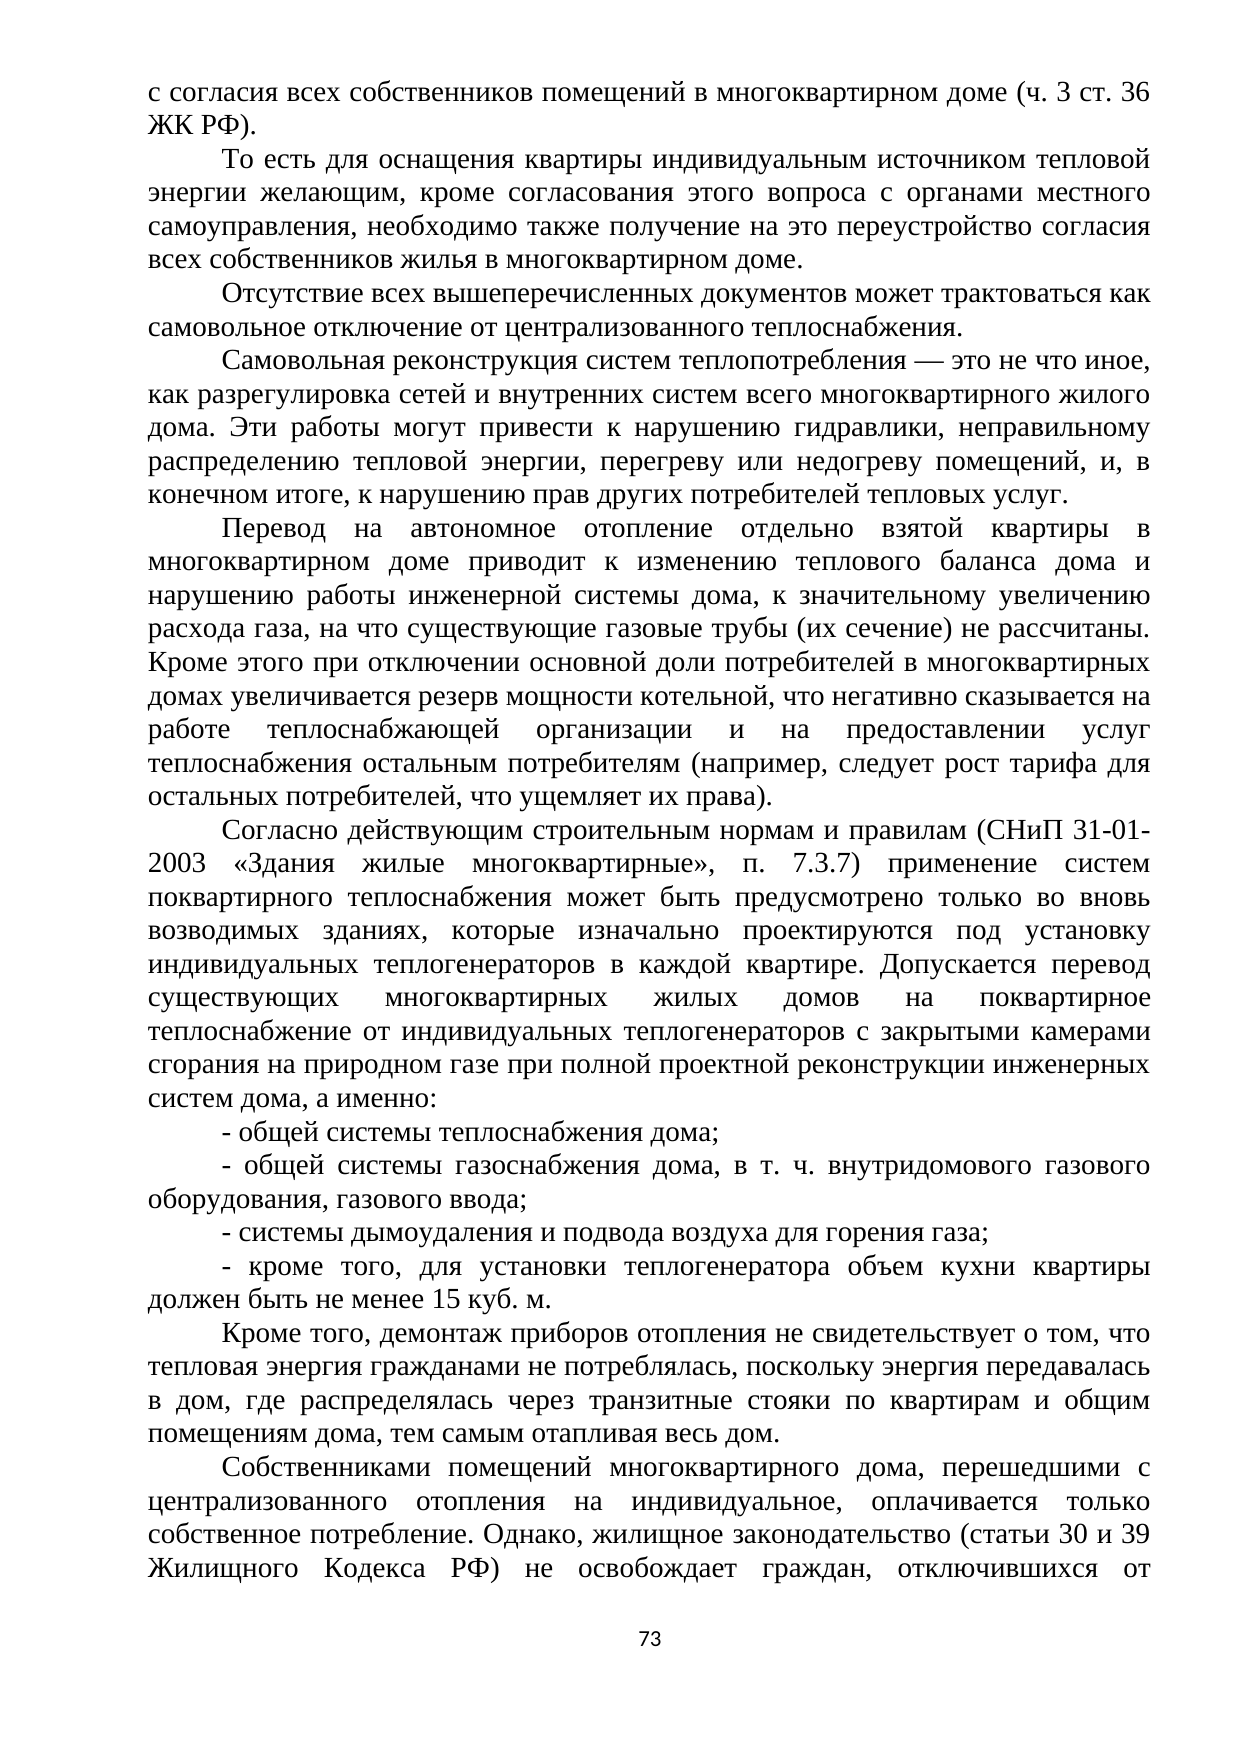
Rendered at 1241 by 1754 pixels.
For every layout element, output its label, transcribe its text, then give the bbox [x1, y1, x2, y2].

text - кроме того, для установки теплогенератора объем кухни квартиры должен быть не менее 15 куб. м. [148, 1248, 1152, 1315]
text - общей системы газоснабжения дома, в т. ч. внутридомового газового оборудования, газового ввода; [148, 1147, 1152, 1214]
text То есть для оснащения квартиры индивидуальным источником тепловой энергии желающим, кроме согласования этого вопроса с органами местного самоуправления, необходимо также получение на это переустройство согласия всех собственников жилья в многоквартирном доме. [148, 141, 1152, 275]
text Отсутствие всех вышеперечисленных документов может трактоваться как самовольное отключение от централизованного теплоснабжения. [148, 275, 1152, 342]
text Кроме того, демонтаж приборов отопления не свидетельствует о том, что тепловая энергия гражданами не потреблялась, поскольку энергия передавалась в дом, где распределялась через транзитные стояки по квартирам и общим помещениям дома, тем самым отапливая весь дом. [148, 1315, 1152, 1449]
text - системы дымоудаления и подвода воздуха для горения газа; [148, 1214, 1152, 1248]
text - общей системы теплоснабжения дома; [148, 1114, 1152, 1147]
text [148, 74, 1152, 141]
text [148, 1449, 1152, 1583]
text Самовольная реконструкция систем теплопотребления — это не что иное, как разрегулировка сетей и внутренних систем всего многоквартирного жилого дома. Эти работы могут привести к нарушению гидравлики, неправильному распределению тепловой энергии, перегреву или недогреву помещений, и, в конечном итоге, к нарушению прав других потребителей тепловых услуг. [148, 342, 1152, 510]
text Согласно действующим строительным нормам и правилам (СНиП 31-01-2003 «Здания жилые многоквартирные», п. 7.3.7) применение систем поквартирного теплоснабжения может быть предусмотрено только во вновь возводимых зданиях, которые изначально проектируются под установку индивидуальных теплогенераторов в каждой квартире. Допускается перевод существующих многоквартирных жилых домов на поквартирное теплоснабжение от индивидуальных теплогенераторов с закрытыми камерами сгорания на природном газе при полной проектной реконструкции инженерных систем дома, а именно: [148, 812, 1152, 1114]
text Перевод на автономное отопление отдельно взятой квартиры в многоквартирном доме приводит к изменению теплового баланса дома и нарушению работы инженерной системы дома, к значительному увеличению расхода газа, на что существующие газовые трубы (их сечение) не рассчитаны. Кроме этого при отключении основной доли потребителей в многоквартирных домах увеличивается резерв мощности котельной, что негативно сказывается на работе теплоснабжающей организации и на предоставлении услуг теплоснабжения остальным потребителям (например, следует рост тарифа для остальных потребителей, что ущемляет их права). [148, 510, 1152, 812]
